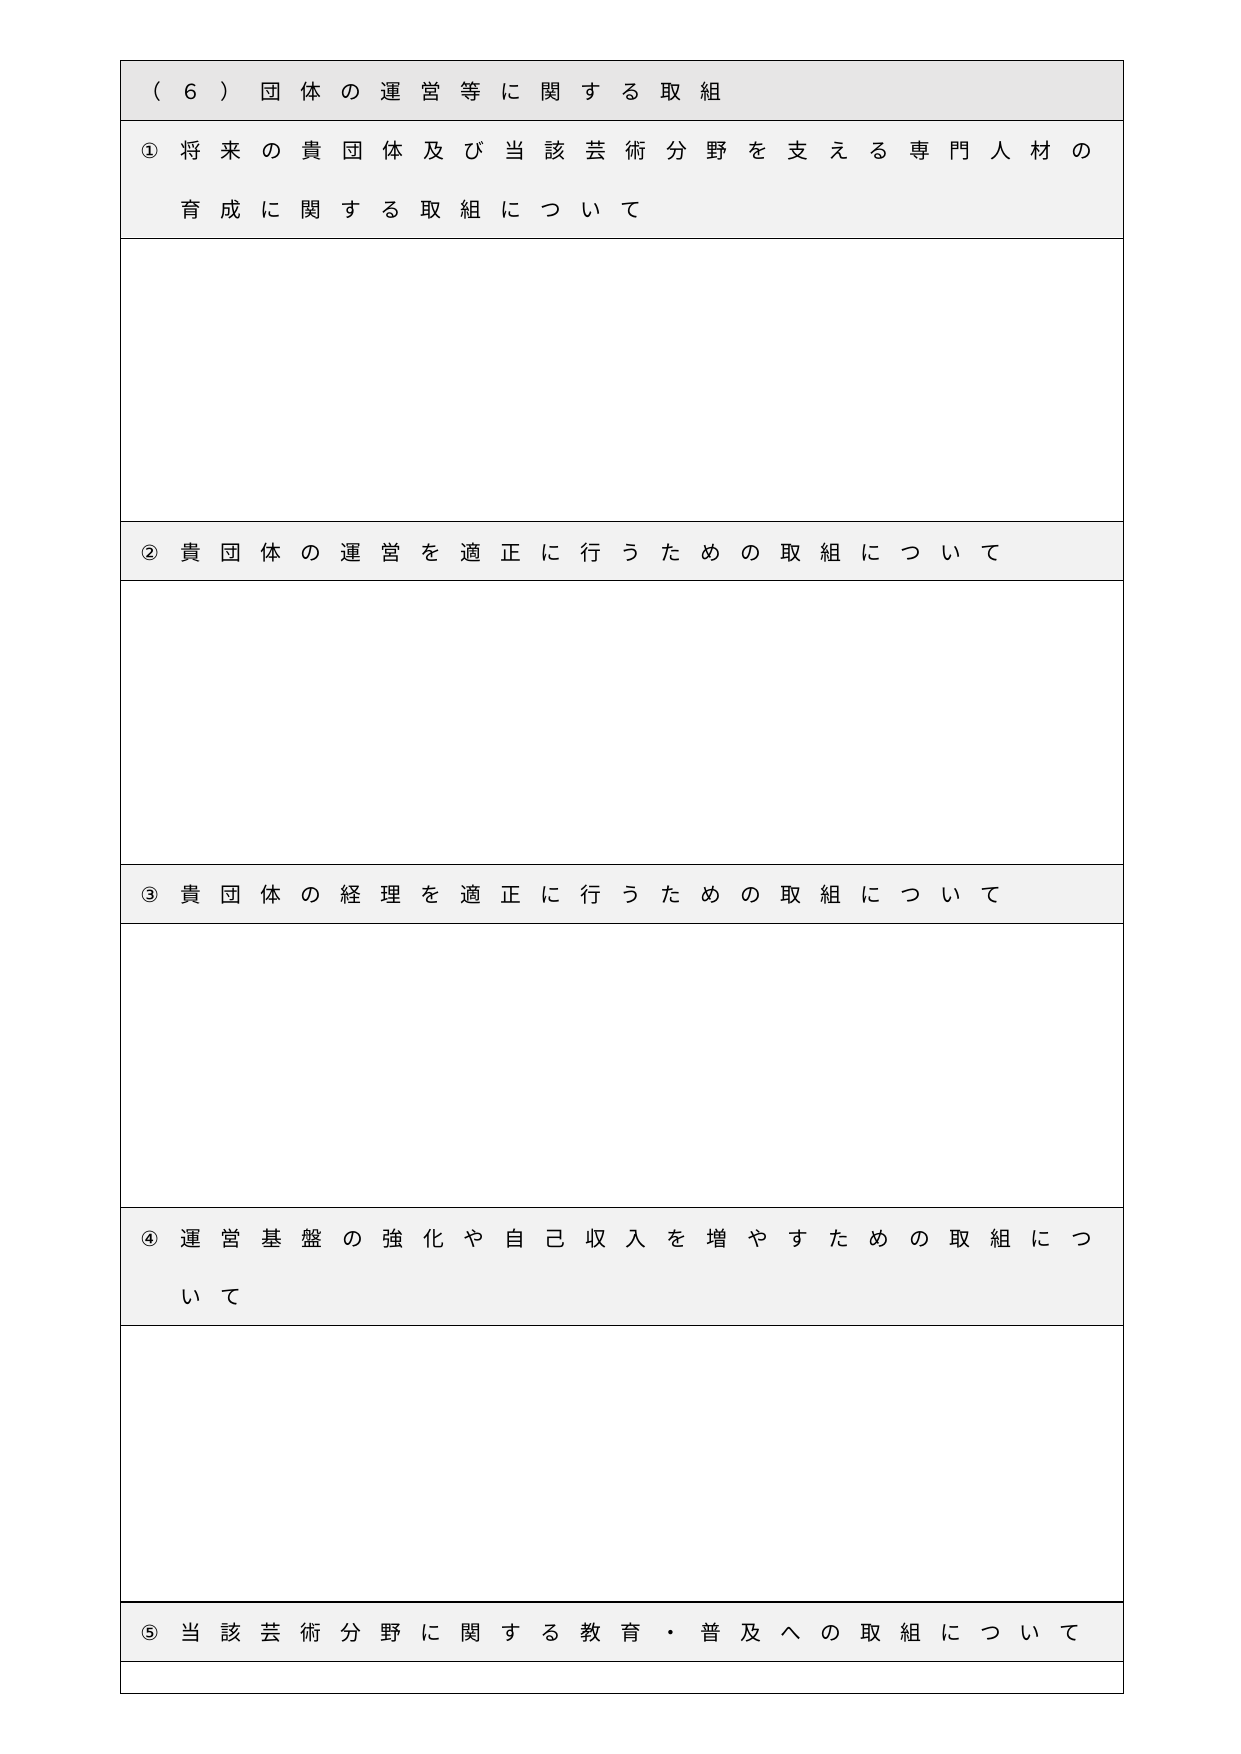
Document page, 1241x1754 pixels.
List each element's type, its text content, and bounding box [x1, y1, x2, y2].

table_header （６）団体の運営等に関する取組 [121, 61, 1123, 120]
table_cell [121, 581, 1123, 864]
table_cell 運営基盤の強化や自己収入を増やすための取組について [121, 1208, 1123, 1325]
table_cell [121, 239, 1123, 521]
table_cell [121, 924, 1123, 1207]
table_cell [121, 1662, 1123, 1693]
table_cell 将来の貴団体及び当該芸術分野を支える専門人材の育成に関する取組について [121, 121, 1123, 237]
table_cell 当該芸術分野に関する教育・普及への取組について [121, 1603, 1123, 1661]
table_cell [121, 1326, 1123, 1601]
table_cell 貴団体の経理を適正に行うための取組について [121, 865, 1123, 923]
table_cell 貴団体の運営を適正に行うための取組について [121, 522, 1123, 580]
